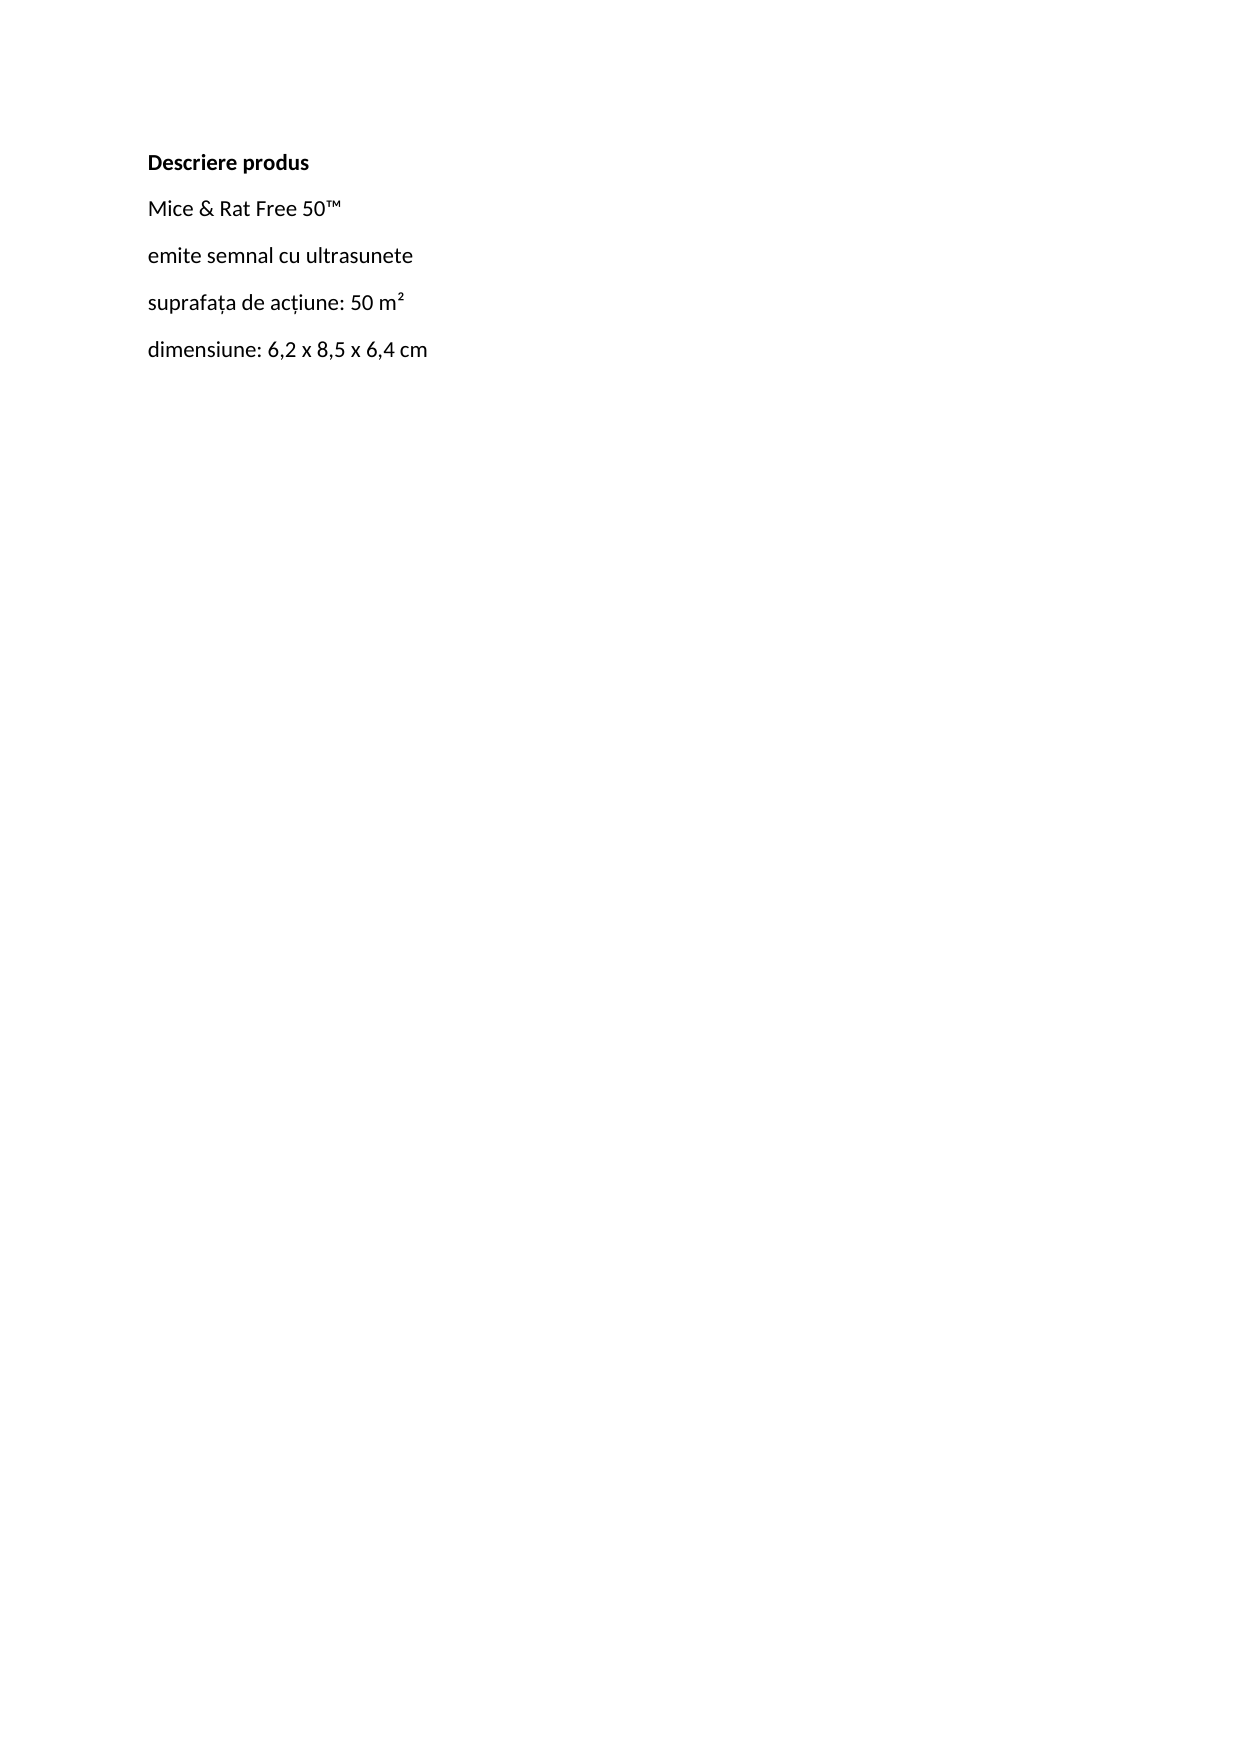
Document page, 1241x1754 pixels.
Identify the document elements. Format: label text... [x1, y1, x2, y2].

text Descriere produs [148, 148, 1093, 176]
text emite semnal cu ultrasunete [148, 241, 1093, 269]
text Mice & Rat Free 50™ [148, 194, 1093, 222]
text dimensiune: 6,2 x 8,5 x 6,4 cm [148, 335, 1093, 363]
text suprafața de acțiune: 50 m² [148, 288, 1093, 316]
